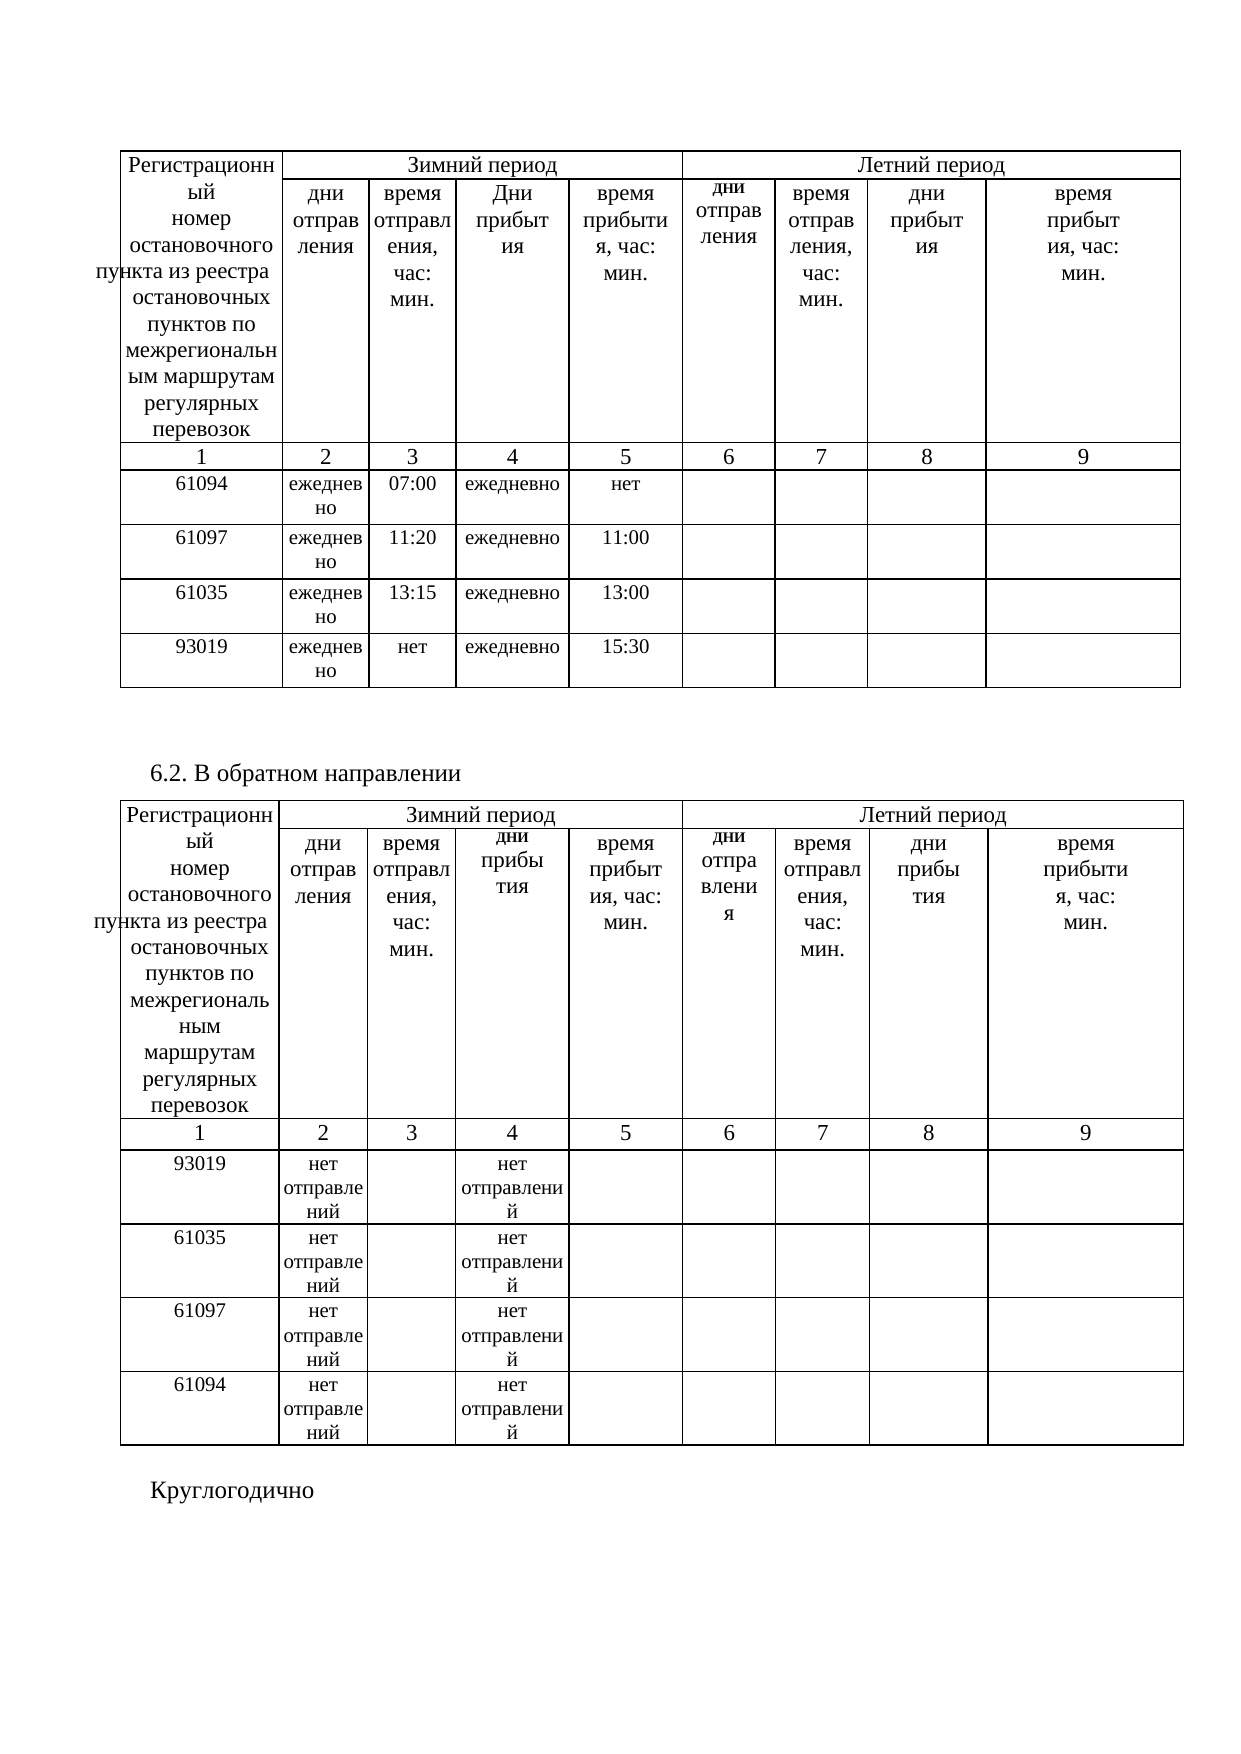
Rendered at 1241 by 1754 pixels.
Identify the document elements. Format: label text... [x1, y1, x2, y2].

table_cell [683, 1225, 775, 1297]
table_cell дни прибыт ия [868, 180, 985, 441]
table_cell [987, 525, 1180, 578]
table_cell [776, 1298, 869, 1371]
table_cell [776, 1151, 869, 1223]
table_cell ежедневно [457, 471, 568, 524]
table_cell ежедневно [457, 634, 568, 687]
table_cell время прибыт ия, час: мин. [570, 829, 682, 1117]
table_cell нет отправлений [280, 1225, 367, 1297]
table_cell 2 [283, 443, 368, 469]
table_cell 9 [987, 443, 1180, 469]
table_cell 8 [870, 1119, 987, 1149]
table_cell [683, 1298, 775, 1371]
table_header Летний период [683, 801, 1183, 828]
table_cell 4 [457, 443, 568, 469]
table_header Регистрационный номер остановочного пункта из реестра остановочных пунктов по межрегиональным маршрутам регулярных перевозок [121, 152, 282, 441]
table_cell время отправл ения, час: мин. [776, 829, 869, 1117]
table_cell нет отправлений [280, 1372, 367, 1444]
table_cell время отправл ения, час: мин. [370, 180, 455, 441]
table_cell [570, 1225, 682, 1297]
table_cell 13:00 [570, 580, 682, 632]
table_cell нет отправлений [280, 1298, 367, 1371]
table_cell ежедневно [283, 634, 368, 687]
table_cell [368, 1298, 455, 1371]
table_cell [570, 1151, 682, 1223]
table_cell [776, 634, 867, 687]
table_cell 93019 [121, 634, 282, 687]
table_cell время отправл ения, час: мин. [368, 829, 455, 1117]
table_cell время отправ ления, час: мин. [776, 180, 867, 441]
table_cell 61097 [121, 1298, 278, 1371]
table_cell 4 [456, 1119, 568, 1149]
table_cell [683, 580, 774, 632]
table_cell 6 [683, 1119, 775, 1149]
table_cell 2 [280, 1119, 367, 1149]
table_header Зимний период [280, 801, 682, 828]
table_header Летний период [683, 152, 1180, 178]
table_cell [868, 525, 985, 578]
table_cell ежедневно [283, 525, 368, 578]
table_cell [868, 634, 985, 687]
table_cell 11:20 [370, 525, 455, 578]
text Круглогодично [150, 1475, 1090, 1503]
table_cell 61097 [121, 525, 282, 578]
table_cell 13:15 [370, 580, 455, 632]
table_cell 1 [121, 1119, 278, 1149]
table_cell время прибыти я, час: мин. [570, 180, 682, 441]
table_cell 61035 [121, 580, 282, 632]
table_cell [987, 634, 1180, 687]
table_cell 61094 [121, 471, 282, 524]
table_cell нет [370, 634, 455, 687]
table_cell 7 [776, 443, 867, 469]
table_cell 61035 [121, 1225, 278, 1297]
table_cell 15:30 [570, 634, 682, 687]
table_cell [870, 1151, 987, 1223]
table_cell [776, 1225, 869, 1297]
table_cell [368, 1372, 455, 1444]
table_cell время прибыти я, час: мин. [989, 829, 1183, 1117]
table_cell 7 [776, 1119, 869, 1149]
table_cell нет отправлений [456, 1225, 568, 1297]
table_cell дни отправ ления [280, 829, 367, 1117]
table_cell 3 [370, 443, 455, 469]
table_cell [868, 471, 985, 524]
text 6.2. В обратном направлении [150, 758, 1090, 787]
table_cell 6 [683, 443, 774, 469]
table_cell [683, 1151, 775, 1223]
table_cell [776, 580, 867, 632]
table_cell ежедневно [457, 580, 568, 632]
table_cell нет отправлений [280, 1151, 367, 1223]
table_cell нет отправлений [456, 1372, 568, 1444]
table_cell время прибыт ия, час: мин. [987, 180, 1180, 441]
table_cell нет отправлений [456, 1151, 568, 1223]
table_header Регистрационный номер остановочного пункта из реестра остановочных пунктов по межрегиональным маршрутам регулярных перевозок [121, 801, 278, 1117]
table_cell ежедневно [283, 471, 368, 524]
table_cell [570, 1298, 682, 1371]
table_cell [989, 1298, 1183, 1371]
table_cell дни отправ ления [283, 180, 368, 441]
table_cell 11:00 [570, 525, 682, 578]
table_cell 5 [570, 443, 682, 469]
table_cell Дни прибыт ия [457, 180, 568, 441]
table_cell ежедневно [457, 525, 568, 578]
table_cell [683, 1372, 775, 1444]
table_cell [776, 1372, 869, 1444]
table_cell 8 [868, 443, 985, 469]
table_cell 3 [368, 1119, 455, 1149]
table_cell [868, 580, 985, 632]
table_cell [870, 1372, 987, 1444]
table_cell [776, 471, 867, 524]
table_cell дни прибы тия [870, 829, 987, 1117]
table_cell 9 [989, 1119, 1183, 1149]
table_cell ДНИ отпра влени я [683, 829, 775, 1117]
table_cell 1 [121, 443, 282, 469]
table_cell 07:00 [370, 471, 455, 524]
table_header Зимний период [283, 152, 682, 178]
table_cell 5 [570, 1119, 682, 1149]
table_cell ежедневно [283, 580, 368, 632]
table_cell [870, 1298, 987, 1371]
table_cell [989, 1225, 1183, 1297]
table_cell [368, 1151, 455, 1223]
table_cell ДНИ отправ ления [683, 180, 774, 441]
table_cell [683, 471, 774, 524]
table_cell [683, 525, 774, 578]
table_cell нет [570, 471, 682, 524]
table_cell [683, 634, 774, 687]
table_cell [368, 1225, 455, 1297]
table_cell [987, 471, 1180, 524]
table_cell [570, 1372, 682, 1444]
table_cell ДНИ прибы тия [456, 829, 568, 1117]
table_cell 61094 [121, 1372, 278, 1444]
table_cell [987, 580, 1180, 632]
table_cell [870, 1225, 987, 1297]
table_cell нет отправлений [456, 1298, 568, 1371]
table_cell [989, 1372, 1183, 1444]
table_cell 93019 [121, 1151, 278, 1223]
table_cell [989, 1151, 1183, 1223]
table_cell [776, 525, 867, 578]
